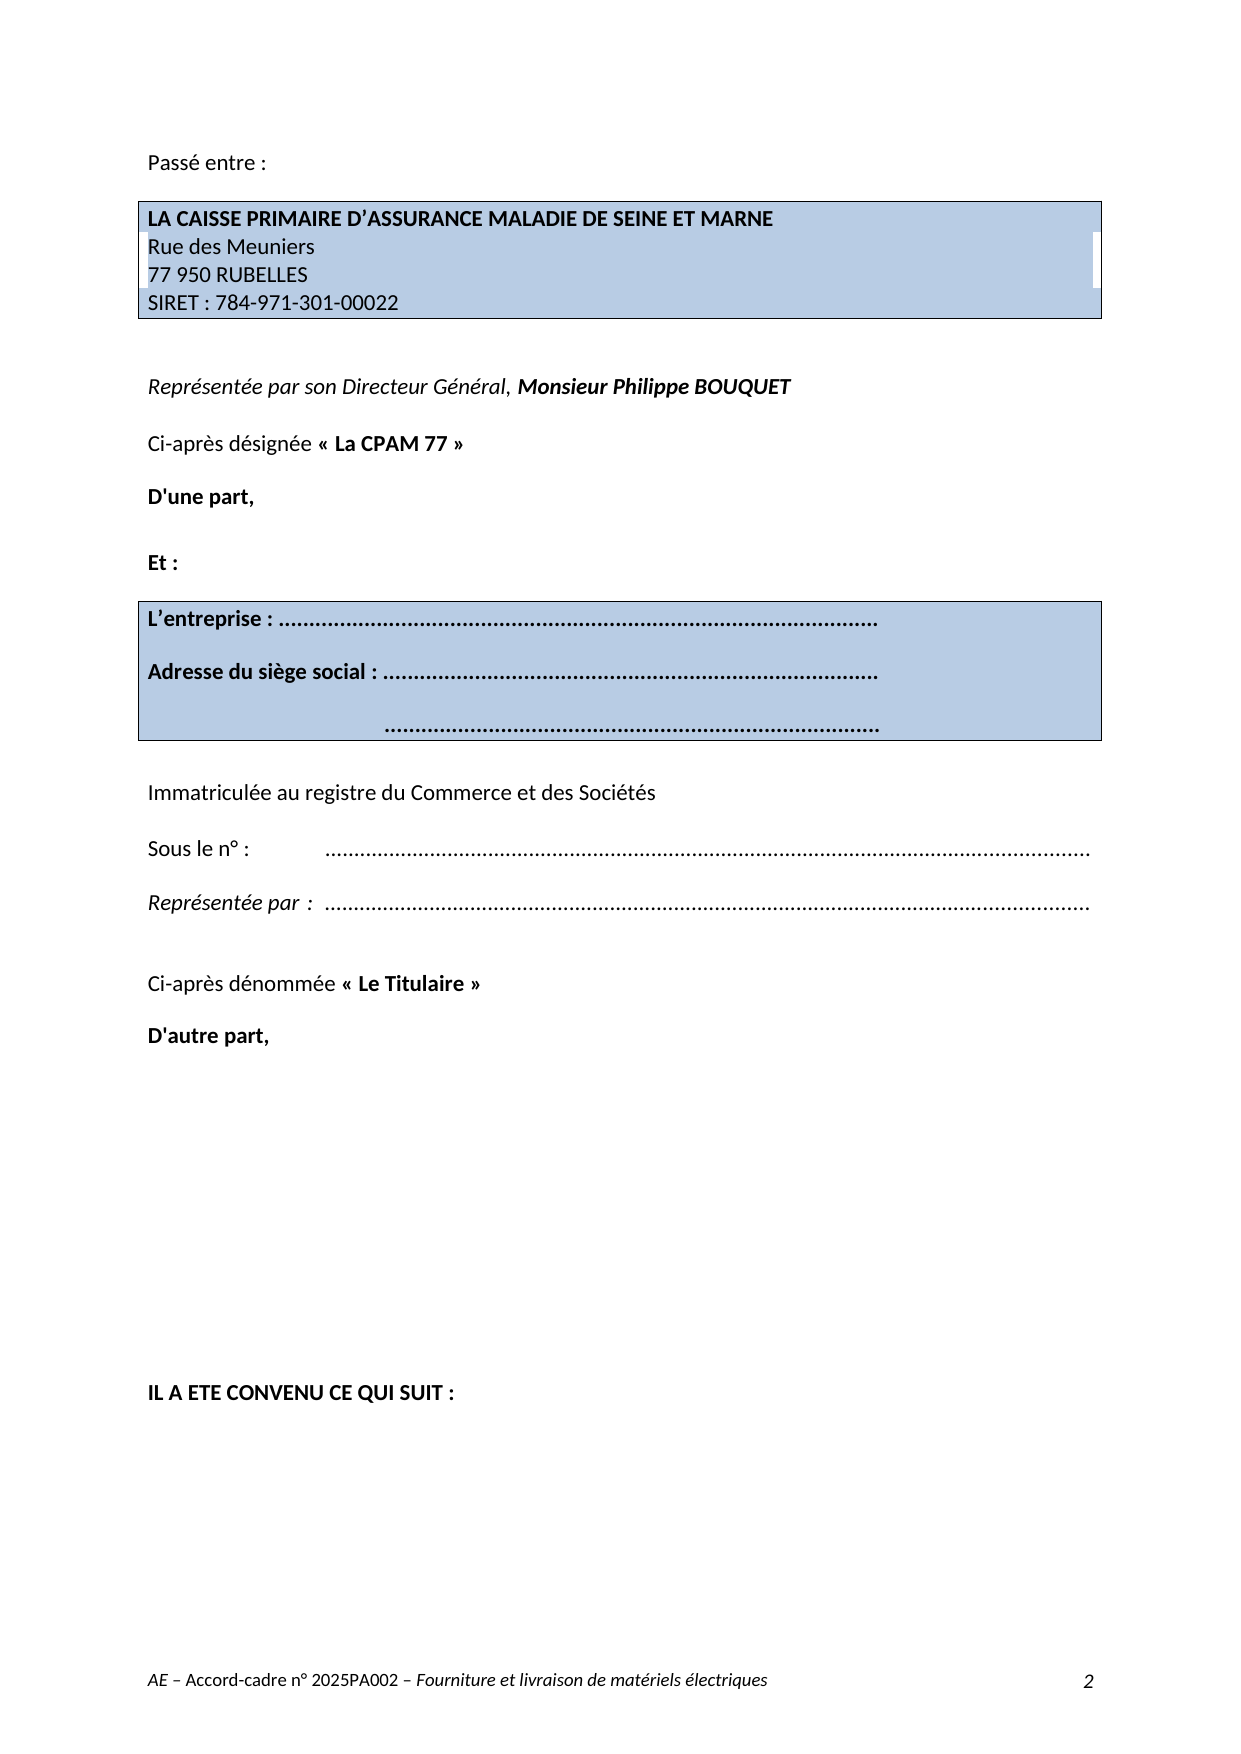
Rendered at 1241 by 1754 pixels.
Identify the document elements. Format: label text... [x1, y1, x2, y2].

text Représentée par son Directeur Général, Monsieur Philippe BOUQUET [148, 372, 1093, 400]
text ................................................................................. [139, 707, 1101, 740]
text D'une part, [148, 482, 1093, 510]
text L’entreprise : .................................................................................................. [139, 602, 1101, 632]
text Représentée par : [148, 888, 1093, 916]
text LA CAISSE PRIMAIRE D’ASSURANCE MALADIE DE SEINE ET MARNE [139, 202, 1101, 232]
text Rue des Meuniers [148, 232, 1093, 260]
text Adresse du siège social : ................................................................................. [139, 654, 1101, 685]
text D'autre part, [148, 1022, 1093, 1050]
text 77 950 RUBELLES [148, 260, 1093, 285]
text Ci-après désignée « La CPAM 77 » [148, 429, 1093, 457]
text IL A ETE CONVENU CE QUI SUIT : [148, 1378, 1093, 1406]
text Ci-après dénommée « Le Titulaire » [148, 969, 1093, 997]
text Passé entre : [148, 148, 1093, 176]
text Et : [148, 548, 1093, 576]
text Immatriculée au registre du Commerce et des Sociétés [148, 778, 1093, 807]
text SIRET : 784-971-301-00022 [139, 285, 1101, 318]
text Sous le n° : [148, 834, 1093, 863]
